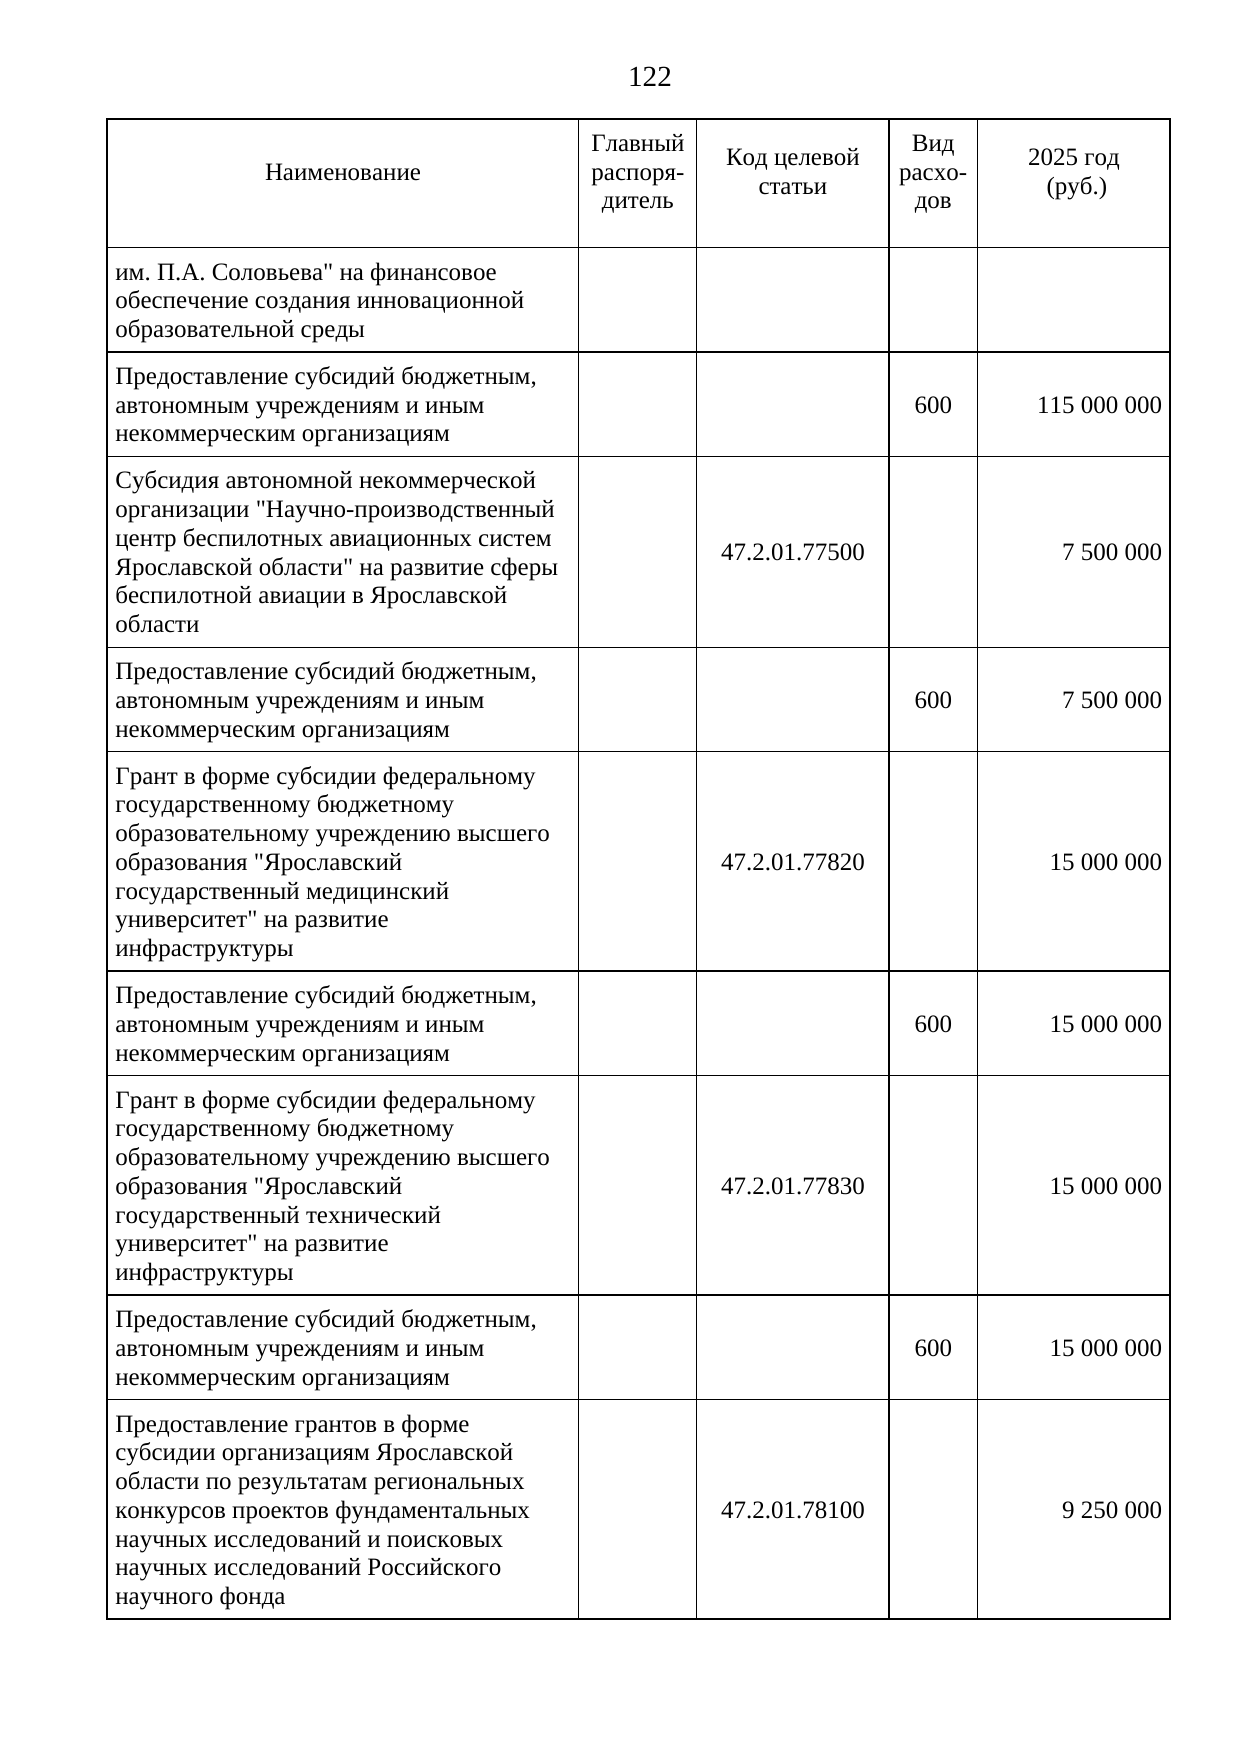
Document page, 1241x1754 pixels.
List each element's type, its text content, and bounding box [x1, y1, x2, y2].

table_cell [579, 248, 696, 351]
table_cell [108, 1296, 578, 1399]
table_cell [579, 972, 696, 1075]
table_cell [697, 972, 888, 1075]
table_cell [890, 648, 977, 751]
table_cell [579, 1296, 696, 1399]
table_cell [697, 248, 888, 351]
table_header Код целевой статьи [697, 120, 888, 247]
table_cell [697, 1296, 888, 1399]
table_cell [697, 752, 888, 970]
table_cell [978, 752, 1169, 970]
table_header 2025 год (руб.) [978, 120, 1169, 247]
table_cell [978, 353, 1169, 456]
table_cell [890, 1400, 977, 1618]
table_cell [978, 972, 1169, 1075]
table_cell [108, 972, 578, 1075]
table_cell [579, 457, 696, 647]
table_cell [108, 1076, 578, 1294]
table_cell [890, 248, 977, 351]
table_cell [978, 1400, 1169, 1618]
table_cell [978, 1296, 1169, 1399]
table_header Главный распоря-дитель [579, 120, 696, 247]
table_header Наименование [108, 120, 578, 247]
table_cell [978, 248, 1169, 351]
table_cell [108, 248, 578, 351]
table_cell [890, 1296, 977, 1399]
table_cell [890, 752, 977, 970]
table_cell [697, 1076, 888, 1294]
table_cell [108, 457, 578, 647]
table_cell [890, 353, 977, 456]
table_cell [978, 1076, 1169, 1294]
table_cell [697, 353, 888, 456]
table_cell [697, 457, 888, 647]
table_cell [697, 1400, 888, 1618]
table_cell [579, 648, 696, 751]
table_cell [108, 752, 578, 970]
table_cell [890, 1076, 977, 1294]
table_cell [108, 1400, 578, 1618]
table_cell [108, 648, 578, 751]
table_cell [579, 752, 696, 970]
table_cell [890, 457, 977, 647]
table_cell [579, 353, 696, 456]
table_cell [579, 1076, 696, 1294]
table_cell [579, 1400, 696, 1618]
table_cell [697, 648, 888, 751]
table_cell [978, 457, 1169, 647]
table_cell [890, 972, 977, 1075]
table_header Вид расхо-дов [890, 120, 977, 247]
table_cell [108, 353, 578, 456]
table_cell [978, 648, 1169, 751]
